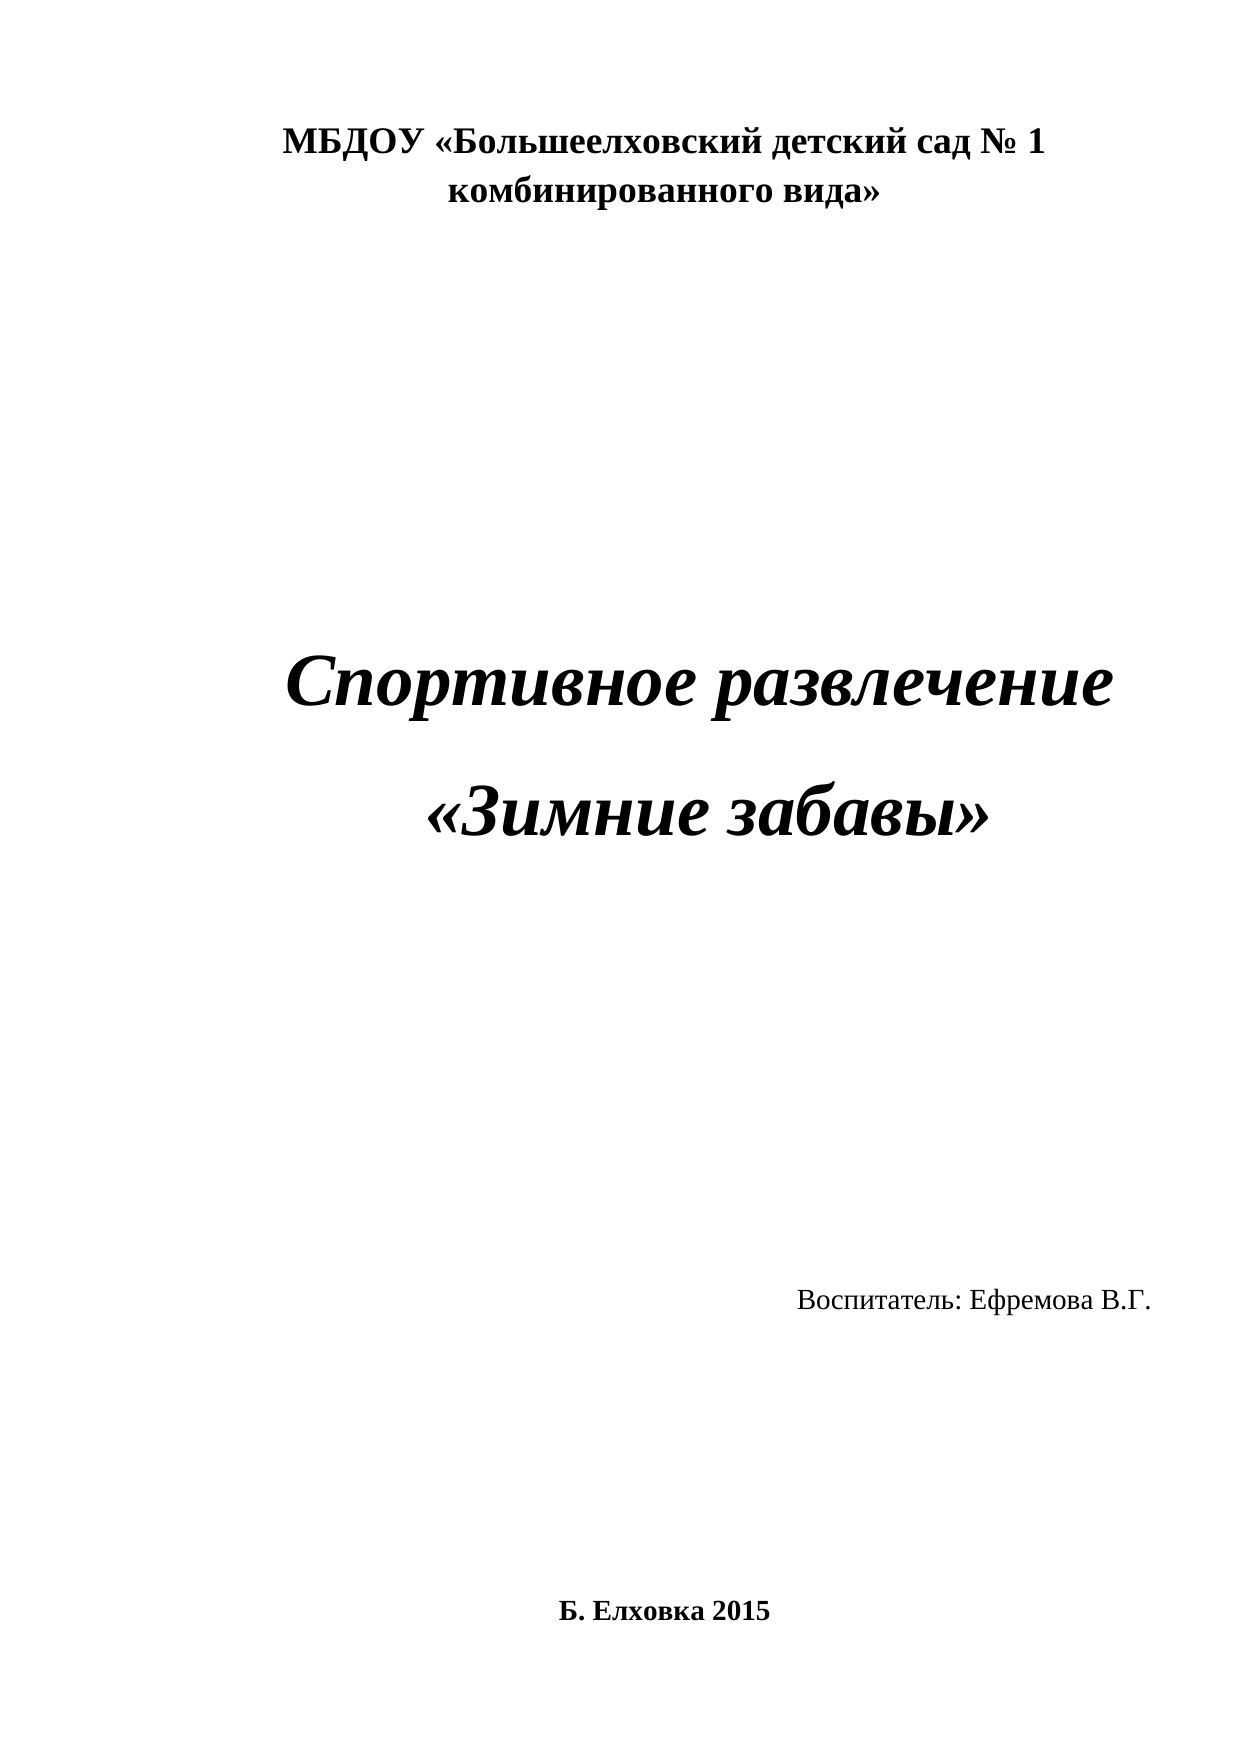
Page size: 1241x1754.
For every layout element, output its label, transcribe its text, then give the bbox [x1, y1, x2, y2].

text Б. Елховка 2015 [177, 1593, 1152, 1627]
text Спортивное развлечение [177, 635, 1152, 722]
text «Зимние забавы» [177, 765, 1152, 851]
text МБДОУ «Большеелховский детский сад № 1 комбинированного вида» [177, 118, 1152, 211]
text Воспитатель: Ефремова В.Г. [177, 1282, 1152, 1316]
